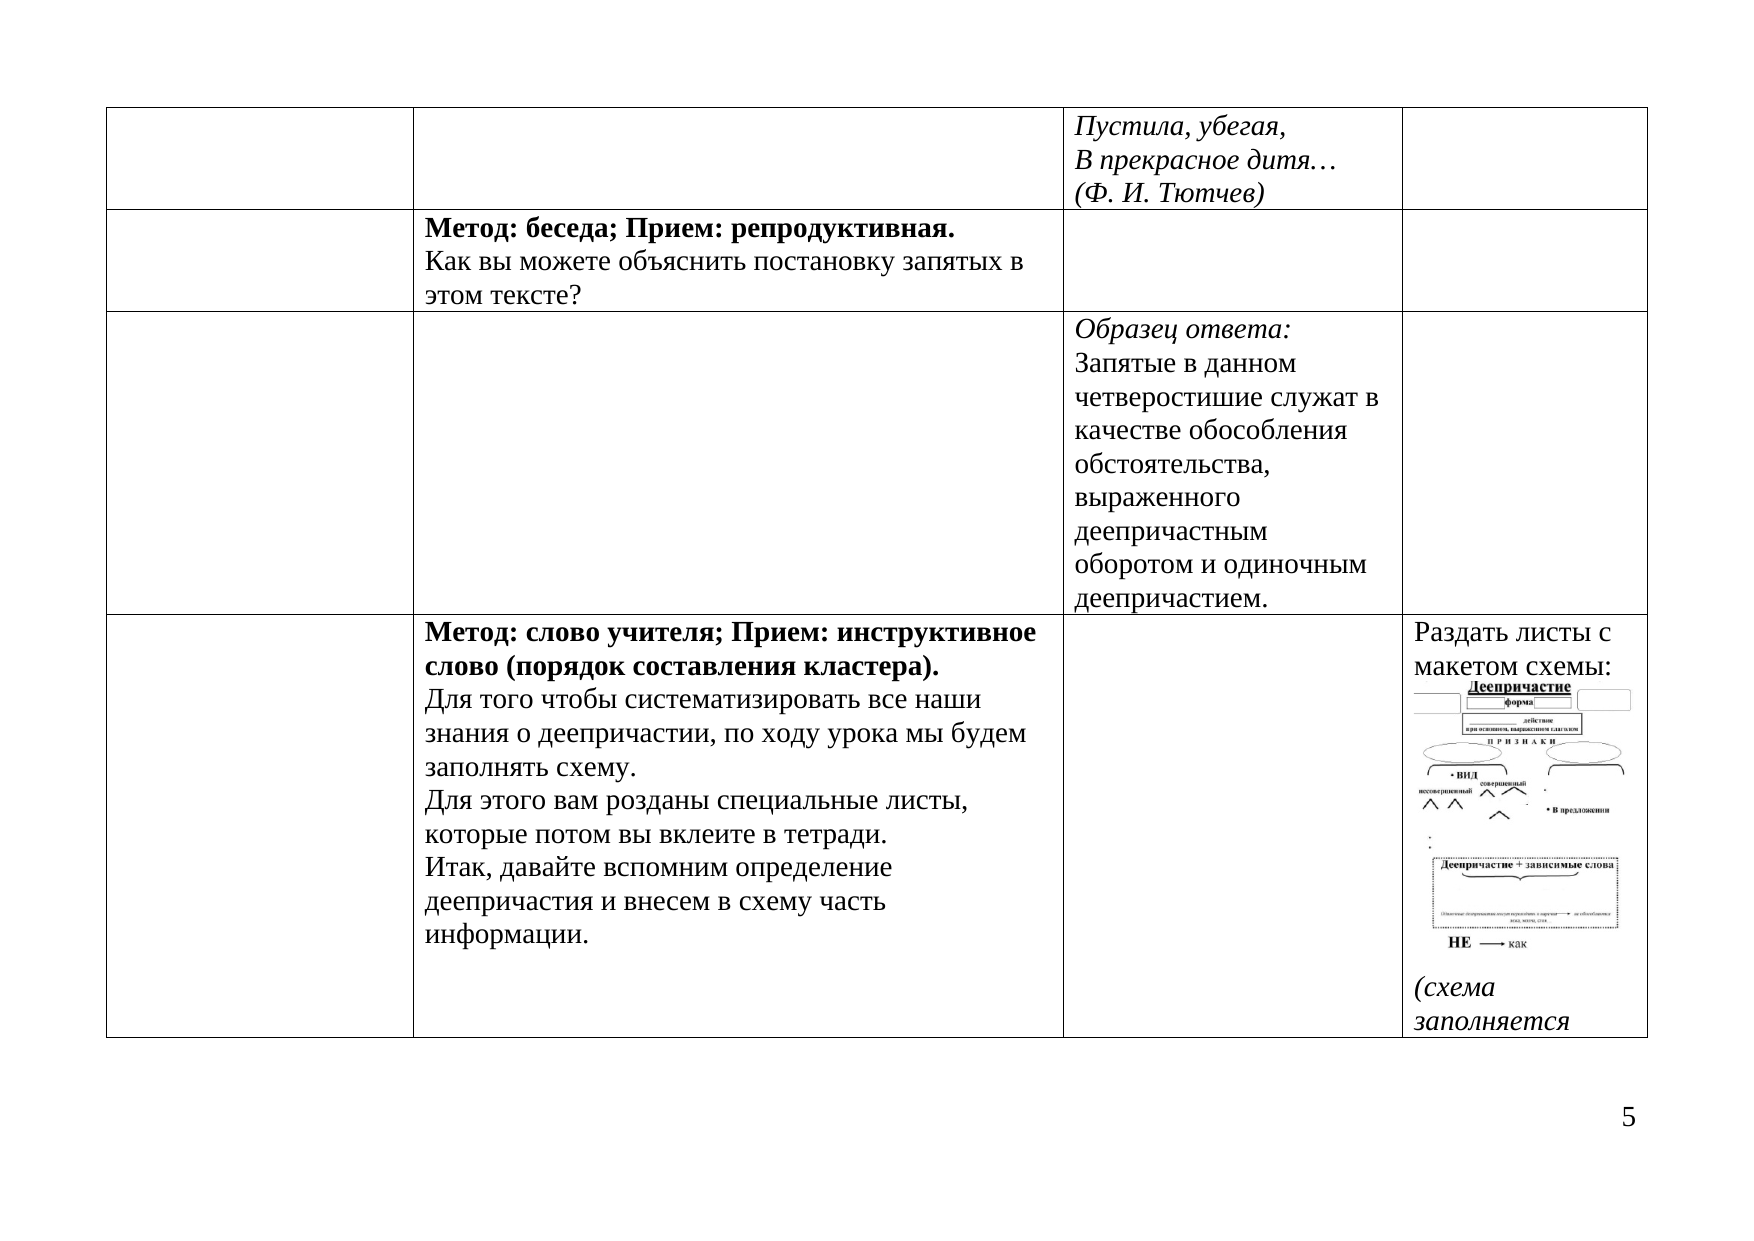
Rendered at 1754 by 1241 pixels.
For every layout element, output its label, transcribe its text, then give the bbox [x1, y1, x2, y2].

table_cell [414, 312, 1063, 613]
table_cell [1064, 615, 1402, 1037]
table_cell [1064, 210, 1402, 311]
table_cell Образец ответа: Запятые в данном четверостишие служат в качестве обособления обстоятельства, выраженного деепричастным оборотом и одиночным деепричастием. [1064, 312, 1402, 613]
table_cell [1403, 210, 1647, 311]
table_cell [107, 210, 413, 311]
table_cell [107, 108, 413, 209]
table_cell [1064, 108, 1402, 209]
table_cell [414, 615, 1063, 1037]
table_cell [107, 615, 413, 1037]
table_cell [414, 108, 1063, 209]
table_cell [1403, 615, 1647, 1037]
table_cell [1403, 108, 1647, 209]
picture [1413, 681, 1643, 970]
table_cell [107, 312, 413, 613]
table_cell Метод: беседа; Прием: репродуктивная. Как вы можете объяснить постановку запятых в этом тексте? [414, 210, 1063, 311]
table_cell [1403, 312, 1647, 613]
